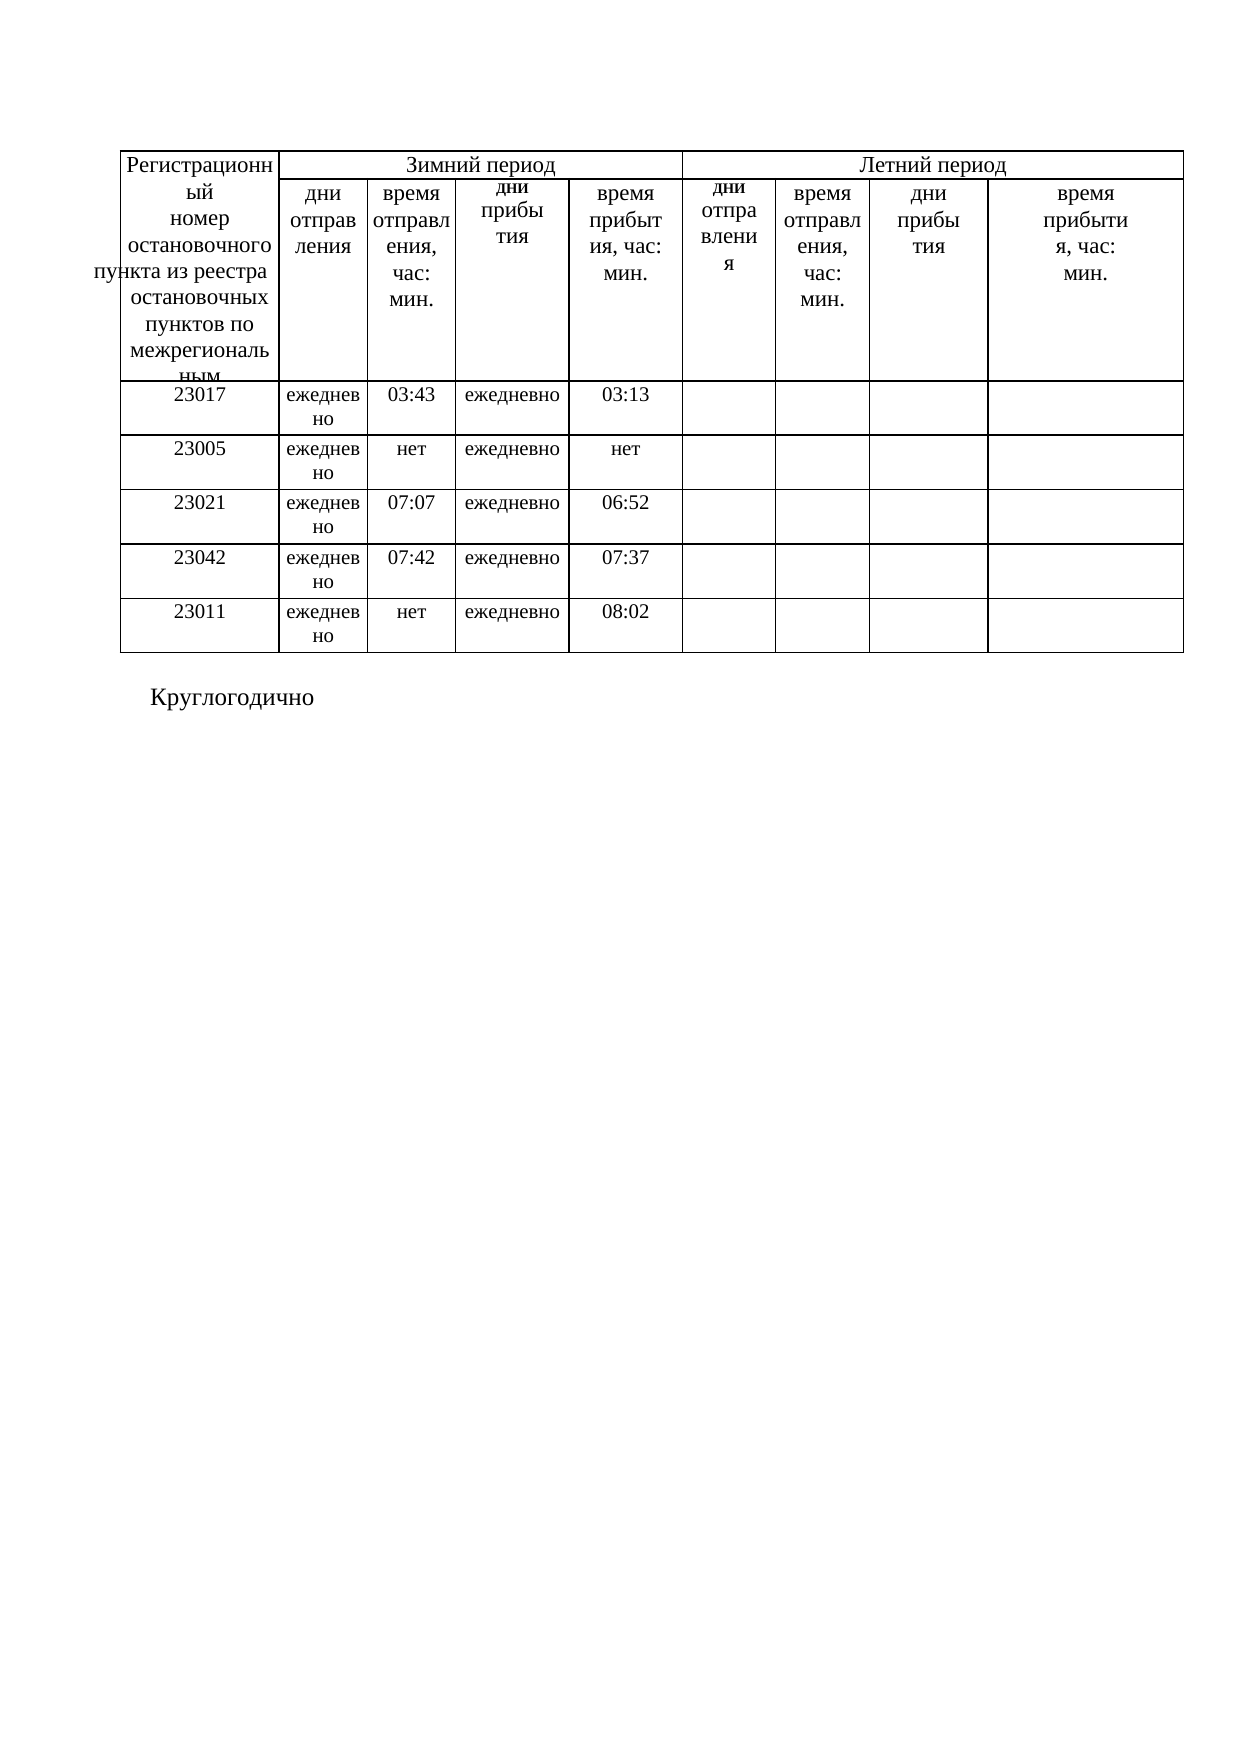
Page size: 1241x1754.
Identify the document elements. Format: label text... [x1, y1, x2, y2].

table_cell [989, 382, 1183, 434]
table_cell ежедневно [280, 599, 367, 652]
table_cell [683, 599, 775, 652]
table_cell 07:07 [368, 490, 455, 543]
table_cell время прибыти я, час: мин. [989, 180, 1183, 380]
table_cell [683, 382, 775, 434]
table_cell ежедневно [456, 545, 568, 597]
table_cell 07:37 [570, 545, 682, 597]
table_cell ДНИ прибы тия [456, 180, 568, 380]
table_cell 23011 [121, 599, 278, 652]
table_cell [776, 490, 869, 543]
table_cell 23042 [121, 545, 278, 597]
table_cell [776, 436, 869, 489]
table_cell ежедневно [456, 599, 568, 652]
table_cell 23021 [121, 490, 278, 543]
table_cell [989, 436, 1183, 489]
table_cell [989, 490, 1183, 543]
table_cell 03:43 [368, 382, 455, 434]
table_cell [870, 545, 987, 597]
table_cell время прибыт ия, час: мин. [570, 180, 682, 380]
table_cell 07:42 [368, 545, 455, 597]
table_cell 23005 [121, 436, 278, 489]
table_cell [989, 545, 1183, 597]
table_cell нет [368, 436, 455, 489]
table_cell ежедневно [280, 382, 367, 434]
table_cell [683, 545, 775, 597]
table_cell [870, 436, 987, 489]
table_cell 08:02 [570, 599, 682, 652]
table_cell дни отправ ления [280, 180, 367, 380]
table_cell [683, 436, 775, 489]
text Круглогодично [150, 682, 1090, 711]
table_cell [683, 490, 775, 543]
table_cell ежедневно [280, 436, 367, 489]
table_cell нет [368, 599, 455, 652]
table_cell нет [570, 436, 682, 489]
table_cell ДНИ отпра влени я [683, 180, 775, 380]
table_cell ежедневно [280, 490, 367, 543]
table_cell время отправл ения, час: мин. [368, 180, 455, 380]
table_cell ежедневно [456, 436, 568, 489]
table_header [121, 152, 278, 380]
table_cell 06:52 [570, 490, 682, 543]
table_cell [870, 382, 987, 434]
table_cell ежедневно [280, 545, 367, 597]
table_cell [989, 599, 1183, 652]
table_cell ежедневно [456, 382, 568, 434]
table_cell ежедневно [456, 490, 568, 543]
table_cell 03:13 [570, 382, 682, 434]
table_cell [870, 599, 987, 652]
table_cell [870, 490, 987, 543]
table_cell время отправл ения, час: мин. [776, 180, 869, 380]
table_cell [776, 382, 869, 434]
table_cell [776, 545, 869, 597]
table_header Зимний период [280, 152, 682, 178]
table_cell 23017 [121, 382, 278, 434]
table_header Летний период [683, 152, 1183, 178]
table_cell [776, 599, 869, 652]
table_cell дни прибы тия [870, 180, 987, 380]
